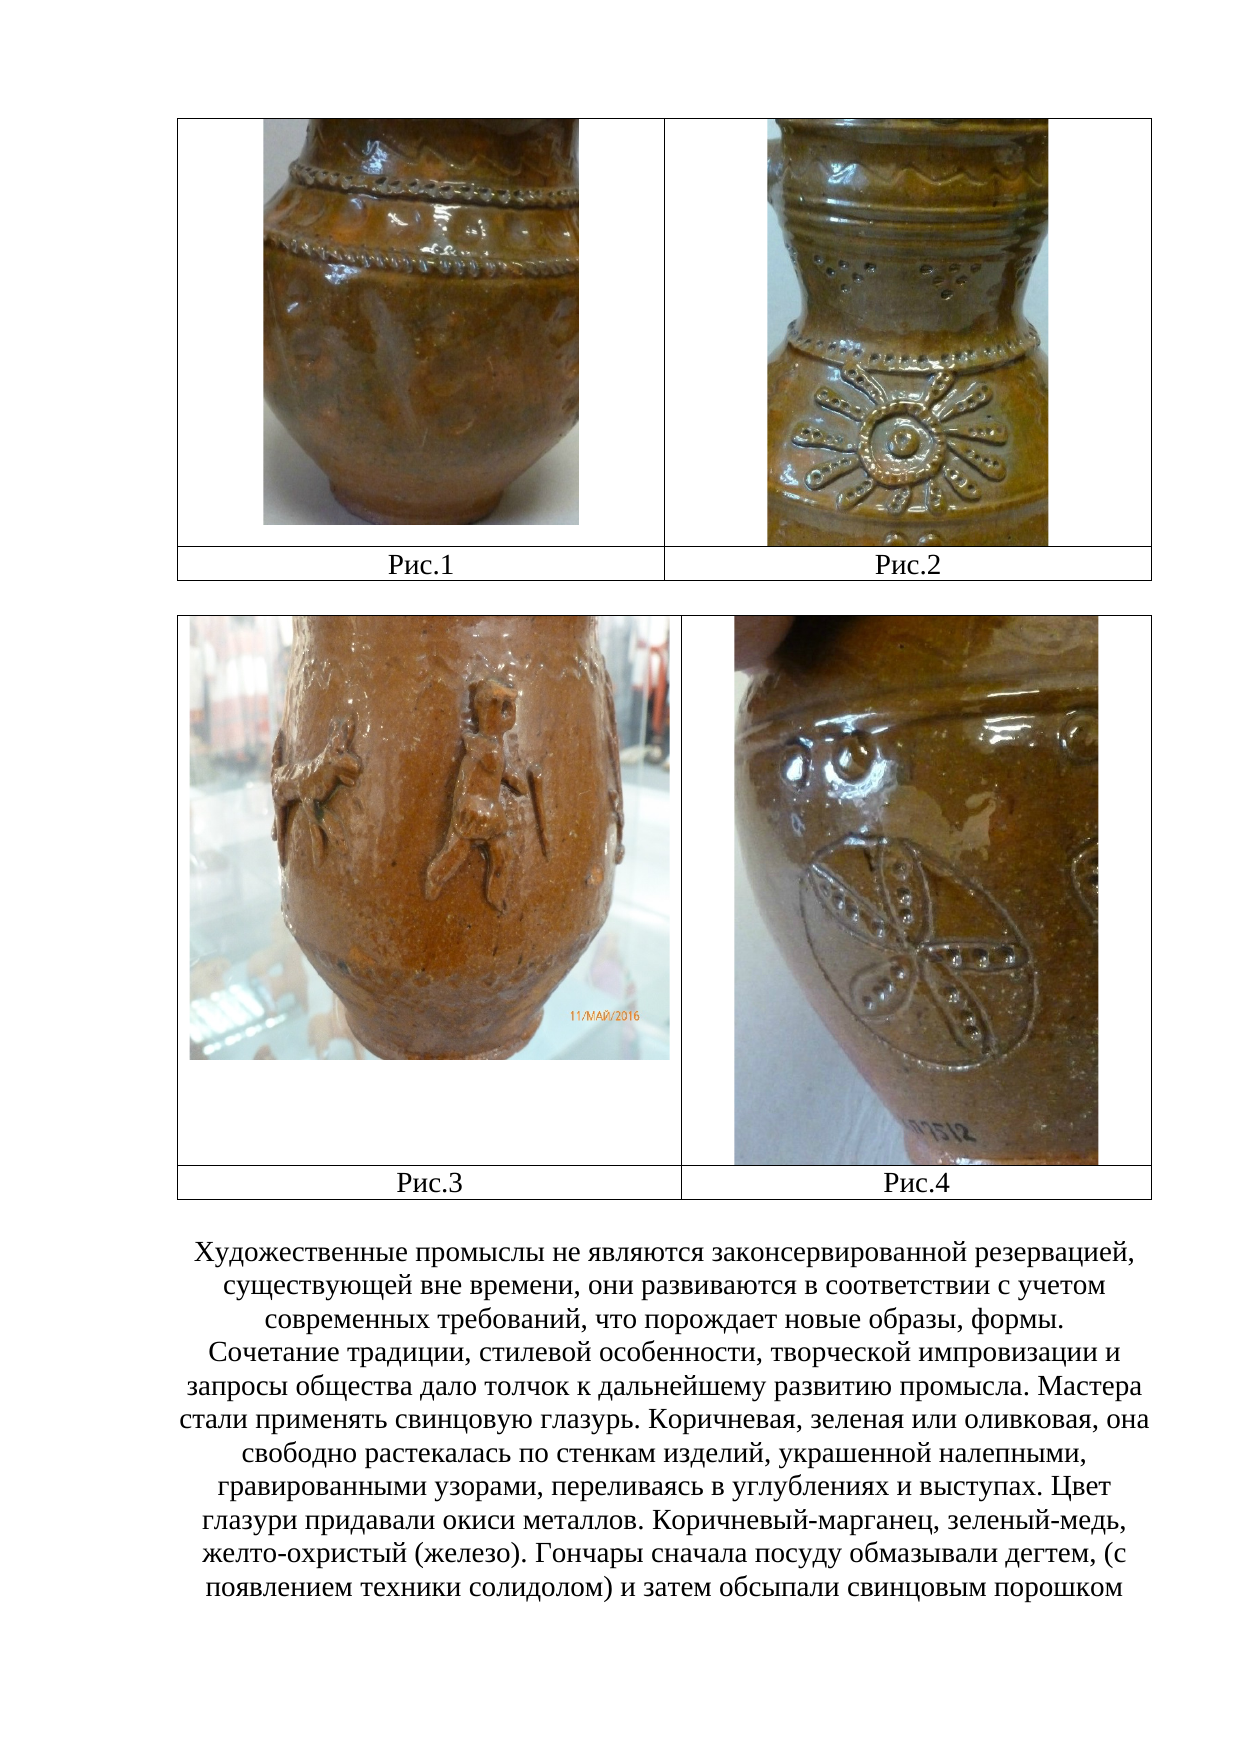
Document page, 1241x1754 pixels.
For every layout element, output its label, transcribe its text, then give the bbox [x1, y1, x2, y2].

picture [189, 616, 670, 1060]
picture [263, 119, 579, 525]
picture [767, 119, 1049, 546]
table_cell Рис.4 [682, 1166, 1151, 1199]
text Художественные промыслы не являются законсервированной резервацией, существующей вне времени, они развиваются в соответствии с учетом современных требований, что порождает новые образы, формы. [177, 1234, 1152, 1334]
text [177, 1334, 1152, 1603]
table_header [1049, 119, 1151, 546]
table_header [178, 119, 664, 546]
table_cell Рис.1 [178, 547, 664, 580]
table_header [682, 616, 734, 1164]
picture [734, 616, 1099, 1165]
table_header [665, 119, 767, 546]
table_header [178, 616, 681, 1164]
table_header [1099, 616, 1151, 1164]
table_cell Рис.2 [665, 547, 1151, 580]
table_cell Рис.3 [178, 1166, 681, 1199]
